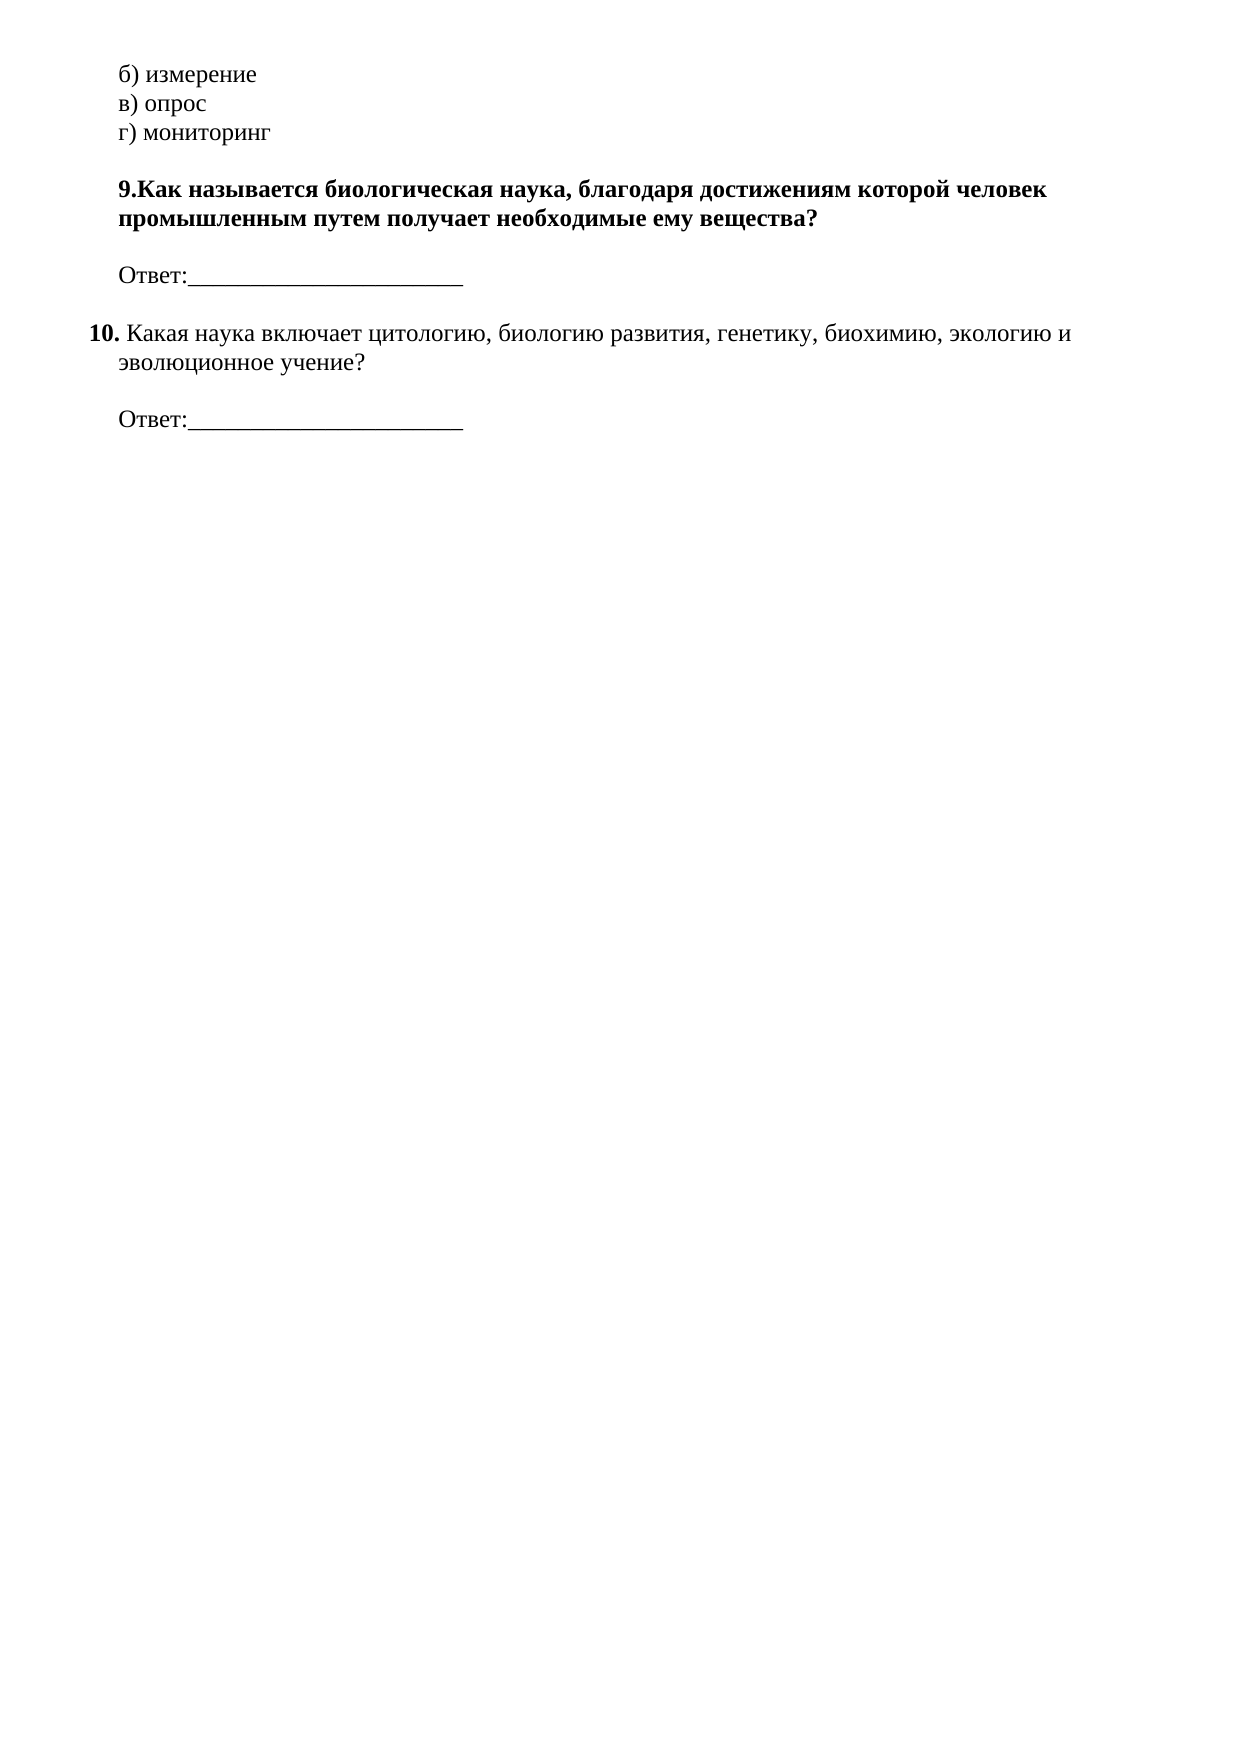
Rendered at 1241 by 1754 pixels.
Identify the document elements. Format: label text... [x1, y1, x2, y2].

text 10. Какая наука включает цитологию, биологию развития, генетику, биохимию, экологию и эволюционное учение? [88, 318, 1152, 375]
text г) мониторинг [118, 117, 1152, 145]
text б) измерение [118, 59, 1152, 88]
text Ответ:______________________ [118, 260, 1152, 289]
text в) опрос [118, 88, 1152, 117]
text 9.Как называется биологическая наука, благодаря достижениям которой человек промышленным путем получает необходимые ему вещества? [118, 174, 1152, 232]
text Ответ:______________________ [118, 404, 1152, 433]
